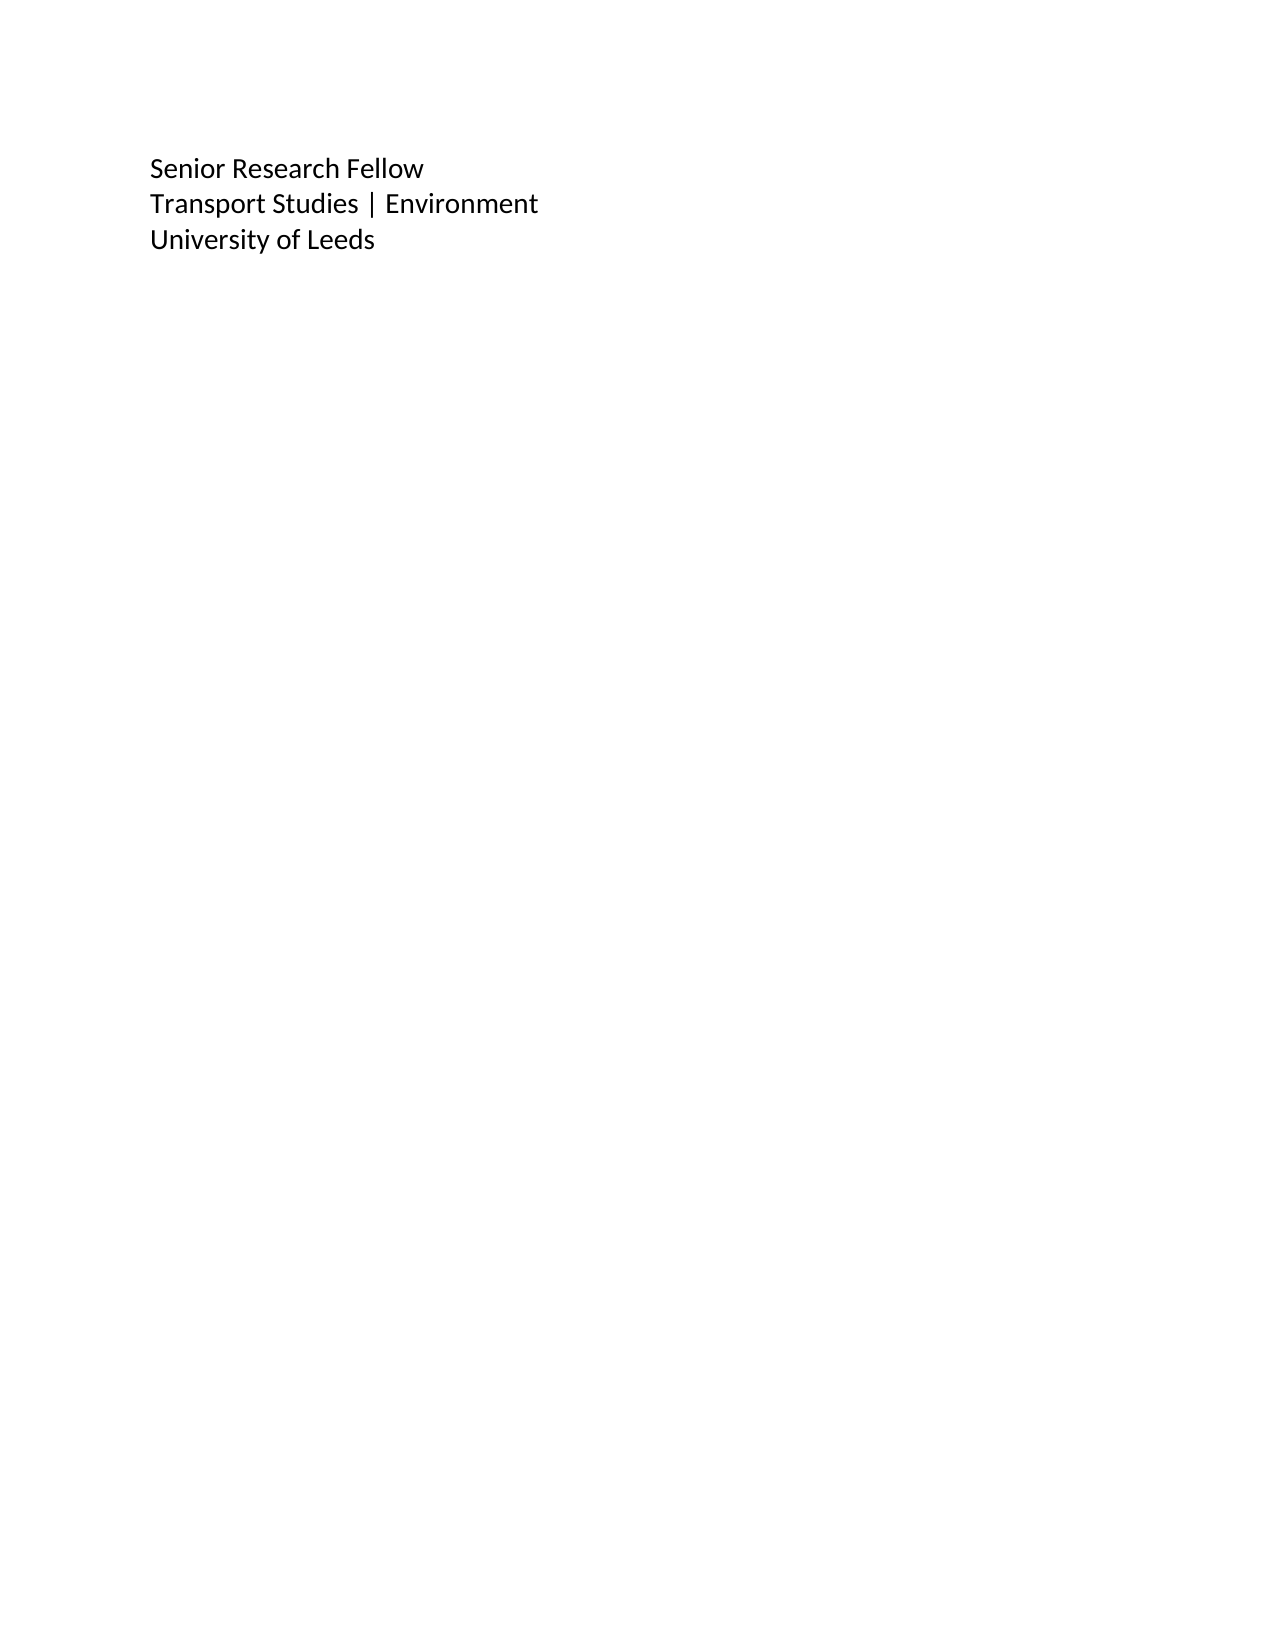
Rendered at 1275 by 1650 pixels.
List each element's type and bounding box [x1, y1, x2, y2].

text [150, 150, 1125, 257]
